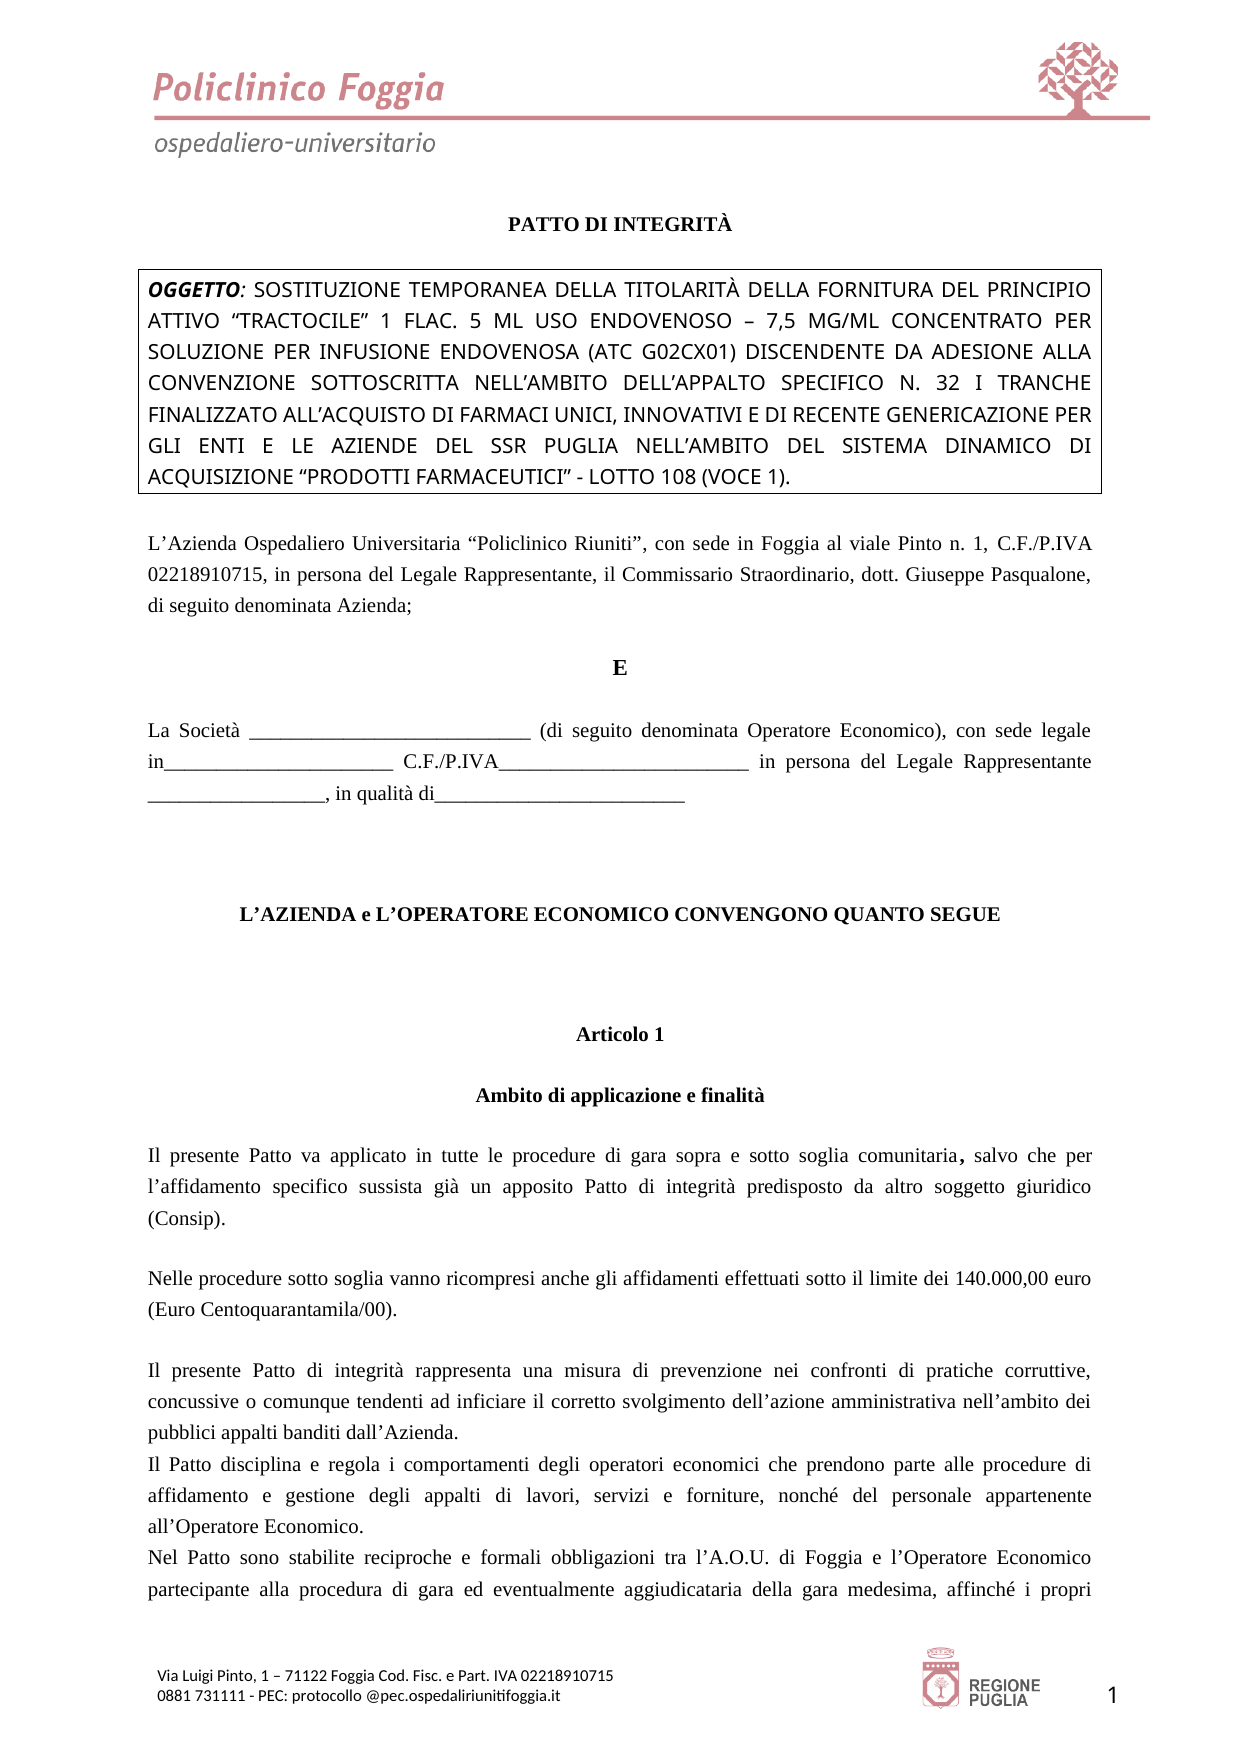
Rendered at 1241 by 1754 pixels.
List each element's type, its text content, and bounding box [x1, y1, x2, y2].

picture [153, 42, 1151, 158]
text Ambito di applicazione e finalità [148, 1077, 1092, 1108]
text OGGETTO: SOSTITUZIONE TEMPORANEA DELLA TITOLARITÀ DELLA FORNITURA DEL PRINCIPIO ATTIVO “TRACTOCILE” 1 FLAC. 5 ML USO ENDOVENOSO – 7,5 MG/ML CONCENTRATO PER SOLUZIONE PER INFUSIONE ENDOVENOSA (ATC G02CX01) DISCENDENTE DA ADESIONE ALLA CONVENZIONE SOTTOSCRITTA NELL’AMBITO DELL’APPALTO SPECIFICO N. 32 I TRANCHE FINALIZZATO ALL’ACQUISTO DI FARMACI UNICI, INNOVATIVI E DI RECENTE GENERICAZIONE PER GLI ENTI E LE AZIENDE DEL SSR PUGLIA NELL’AMBITO DEL SISTEMA DINAMICO DI ACQUISIZIONE “PRODOTTI FARMACEUTICI” - LOTTO 108 (VOCE 1). [139, 270, 1101, 493]
text Articolo 1 [148, 1017, 1092, 1048]
text E [148, 650, 1092, 681]
text L’Azienda Ospedaliero Universitaria “Policlinico Riuniti”, con sede in Foggia al viale Pinto n. 1, C.F./P.IVA 02218910715, in persona del Legale Rappresentante, il Commissario Straordinario, dott. Giuseppe Pasqualone, di seguito denominata Azienda; [148, 525, 1092, 619]
text L’AZIENDA e L’OPERATORE ECONOMICO CONVENGONO QUANTO SEGUE [148, 896, 1092, 927]
text Il presente Patto di integrità rappresenta una misura di prevenzione nei confronti di pratiche corruttive, concussive o comunque tendenti ad inficiare il corretto svolgimento dell’azione amministrativa nell’ambito dei pubblici appalti banditi dall’Azienda. [148, 1352, 1092, 1446]
text PATTO DI INTEGRITÀ [148, 206, 1092, 238]
list Il presente Patto va applicato in tutte le procedure di gara sopra e sotto soglia comunitaria, salvo che per l’affidamento specifico sussista già un apposito Patto di integrità predisposto da altro soggetto giuridico (Consip). [148, 1138, 1092, 1231]
text Nelle procedure sotto soglia vanno ricompresi anche gli affidamenti effettuati sotto il limite dei 140.000,00 euro (Euro Centoquarantamila/00). [148, 1261, 1092, 1323]
text La Società ___________________________ (di seguito denominata Operatore Economico), con sede legale in______________________ C.F./P.IVA________________________ in persona del Legale Rappresentante _________________, in qualità di________________________ [148, 713, 1092, 806]
list Il Patto disciplina e regola i comportamenti degli operatori economici che prendono parte alle procedure di affidamento e gestione degli appalti di lavori, servizi e forniture, nonché del personale appartenente all’Operatore Economico. [148, 1446, 1092, 1540]
picture [922, 1647, 1040, 1709]
